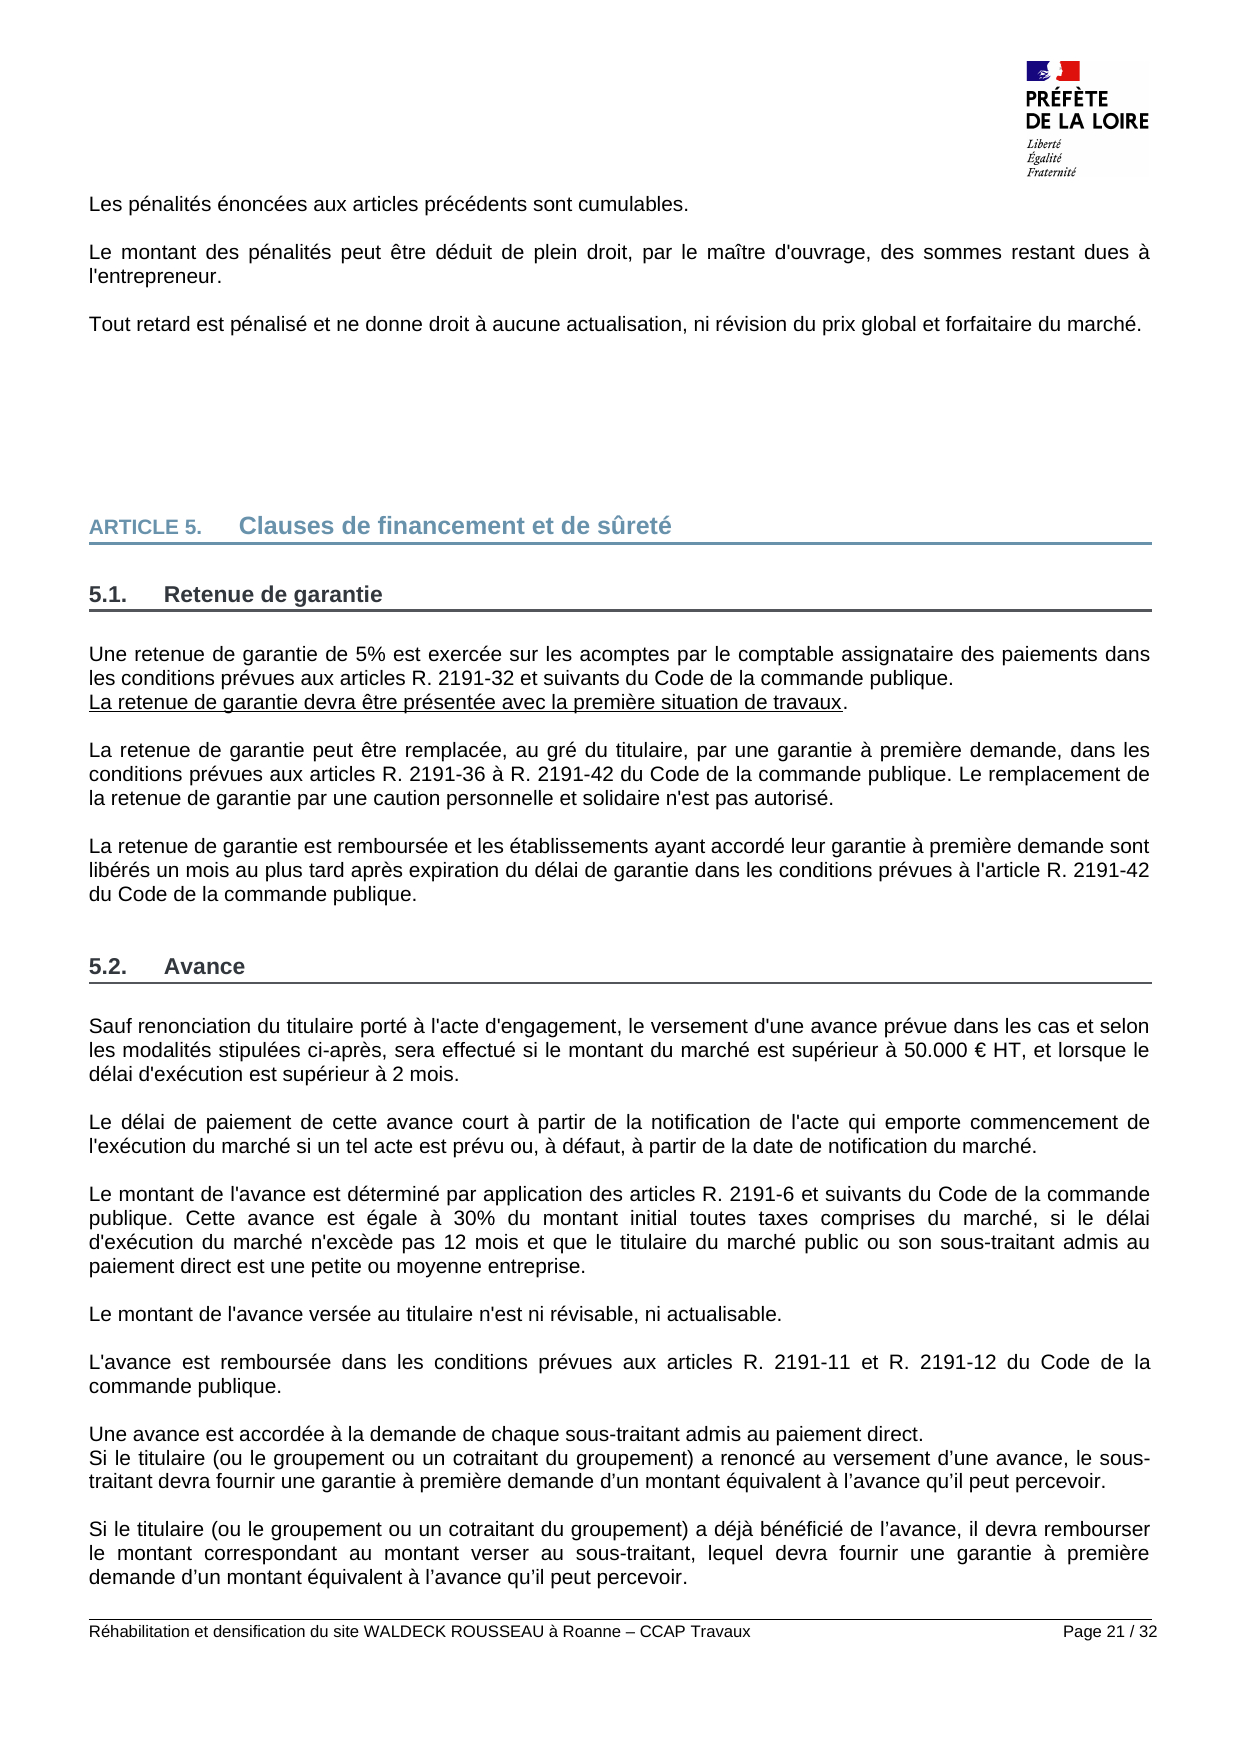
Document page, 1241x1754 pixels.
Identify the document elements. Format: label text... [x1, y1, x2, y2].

text Le montant de l'avance est déterminé par application des articles R. 2191-6 et suivants du Code de la commande publique. Cette avance est égale à 30% du montant initial toutes taxes comprises du marché, si le délai d'exécution du marché n'excède pas 12 mois et que le titulaire du marché public ou son sous-traitant admis au paiement direct est une petite ou moyenne entreprise. [89, 1182, 1152, 1278]
text Une avance est accordée à la demande de chaque sous-traitant admis au paiement direct. [89, 1421, 1152, 1445]
subtitle Clauses de financement et de sûreté [89, 511, 1152, 542]
text La retenue de garantie est remboursée et les établissements ayant accordé leur garantie à première demande sont libérés un mois au plus tard après expiration du délai de garantie dans les conditions prévues à l'article R. 2191-42 du Code de la commande publique. [89, 833, 1152, 905]
text Le montant de l'avance versée au titulaire n'est ni révisable, ni actualisable. [89, 1302, 1152, 1326]
text La retenue de garantie peut être remplacée, au gré du titulaire, par une garantie à première demande, dans les conditions prévues aux articles R. 2191-36 à R. 2191-42 du Code de la commande publique. Le remplacement de la retenue de garantie par une caution personnelle et solidaire n'est pas autorisé. [89, 738, 1152, 809]
text Le montant des pénalités peut être déduit de plein droit, par le maître d'ouvrage, des sommes restant dues à l'entrepreneur. [89, 240, 1152, 288]
text Si le titulaire (ou le groupement ou un cotraitant du groupement) a renoncé au versement d’une avance, le sous-traitant devra fournir une garantie à première demande d’un montant équivalent à l’avance qu’il peut percevoir. [89, 1445, 1152, 1493]
text Une retenue de garantie de 5% est exercée sur les acomptes par le comptable assignataire des paiements dans les conditions prévues aux articles R. 2191-32 et suivants du Code de la commande publique. [89, 642, 1152, 690]
text Tout retard est pénalisé et ne donne droit à aucune actualisation, ni révision du prix global et forfaitaire du marché. [89, 312, 1152, 336]
text Si le titulaire (ou le groupement ou un cotraitant du groupement) a déjà bénéficié de l’avance, il devra rembourser le montant correspondant au montant verser au sous-traitant, lequel devra fournir une garantie à première demande d’un montant équivalent à l’avance qu’il peut percevoir. [89, 1517, 1152, 1589]
text L'avance est remboursée dans les conditions prévues aux articles R. 2191-11 et R. 2191-12 du Code de la commande publique. [89, 1349, 1152, 1397]
picture [1026, 61, 1149, 177]
subtitle Retenue de garantie [89, 581, 1152, 609]
text Le délai de paiement de cette avance court à partir de la notification de l'acte qui emporte commencement de l'exécution du marché si un tel acte est prévu ou, à défaut, à partir de la date de notification du marché. [89, 1110, 1152, 1158]
text La retenue de garantie devra être présentée avec la première situation de travaux. [89, 690, 1152, 714]
text Les pénalités énoncées aux articles précédents sont cumulables. [89, 192, 1152, 216]
subtitle Avance [89, 953, 1152, 982]
text Sauf renonciation du titulaire porté à l'acte d'engagement, le versement d'une avance prévue dans les cas et selon les modalités stipulées ci-après, sera effectué si le montant du marché est supérieur à 50.000 € HT, et lorsque le délai d'exécution est supérieur à 2 mois. [89, 1014, 1152, 1086]
